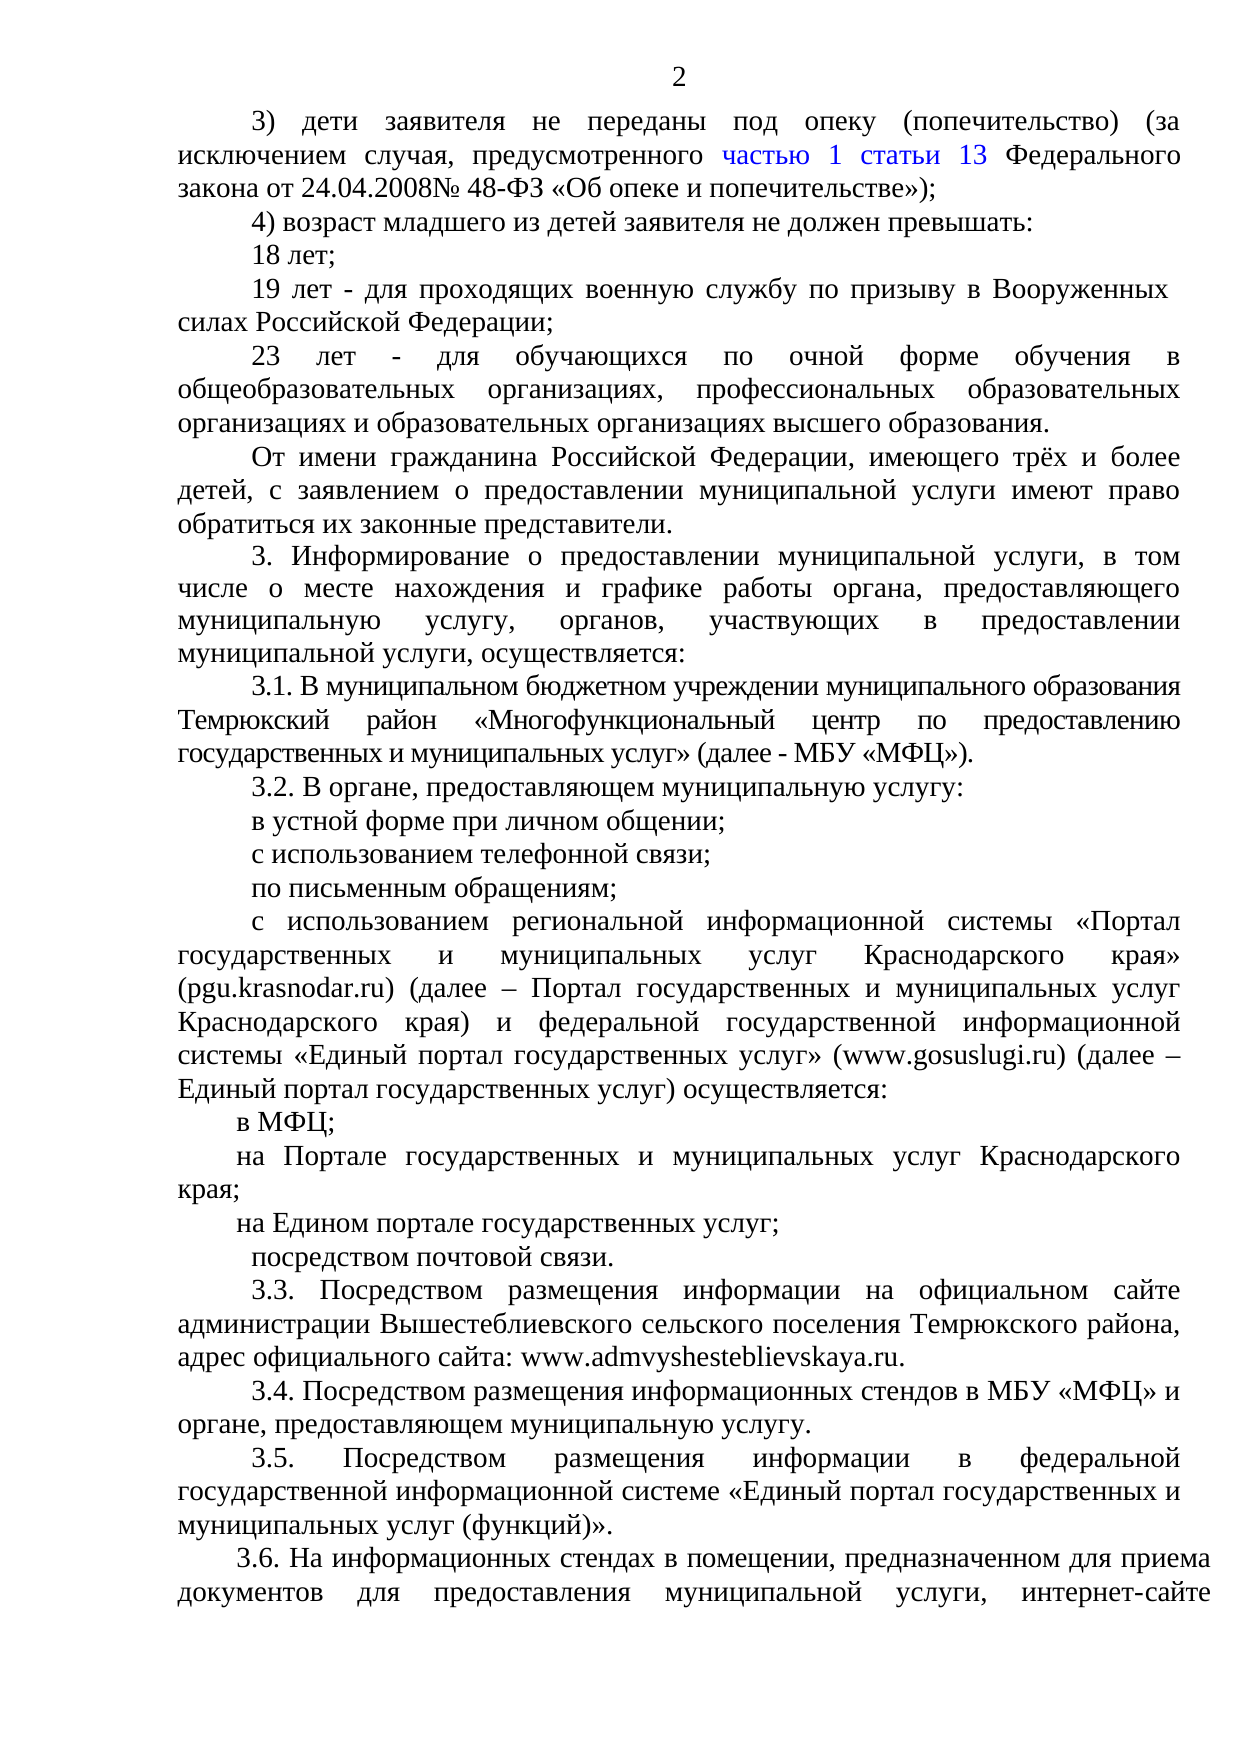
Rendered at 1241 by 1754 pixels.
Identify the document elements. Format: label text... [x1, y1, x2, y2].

text 3.3. Посредством размещения информации на официальном сайте администрации Вышестеблиевского сельского поселения Темрюкского района, адрес официального сайта: www.admvyshesteblievskaya.ru. [177, 1272, 1181, 1373]
text в устной форме при личном общении; [177, 803, 1181, 836]
text 3.5. Посредством размещения информации в федеральной государственной информационной системе «Единый портал государственных и муниципальных услуг (функций)». [177, 1440, 1181, 1541]
text 4) возраст младшего из детей заявителя не должен превышать: [177, 204, 1181, 237]
text 23 лет - для обучающихся по очной форме обучения в общеобразовательных организациях, профессиональных образовательных организациях и образовательных организациях высшего образования. [177, 338, 1181, 439]
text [177, 1541, 1211, 1608]
text 3) дети заявителя не переданы под опеку (попечительство) (за исключением случая, предусмотренного частью 1 статьи 13 Федерального закона от 24.04.2008№ 48-ФЗ «Об опеке и попечительстве»); [177, 103, 1181, 204]
text 18 лет; [177, 237, 1181, 271]
text посредством почтовой связи. [177, 1239, 1181, 1272]
text в МФЦ; [177, 1104, 1181, 1138]
text на Портале государственных и муниципальных услуг Краснодарского края; [177, 1138, 1181, 1205]
text на Едином портале государственных услуг; [177, 1205, 1181, 1239]
text с использованием телефонной связи; [177, 836, 1181, 870]
text 3. Информирование о предоставлении муниципальной услуги, в том числе о месте нахождения и графике работы органа, предоставляющего муниципальную услугу, органов, участвующих в предоставлении муниципальной услуги, осуществляется: [177, 539, 1181, 668]
text От имени гражданина Российской Федерации, имеющего трёх и более детей, с заявлением о предоставлении муниципальной услуги имеют право обратиться их законные представители. [177, 439, 1181, 539]
text 3.1. В муниципальном бюджетном учреждении муниципального образования Темрюкский район «Многофункциональный центр по предоставлению государственных и муниципальных услуг» (далее - МБУ «МФЦ»). [177, 668, 1181, 769]
text 3.2. В органе, предоставляющем муниципальную услугу: [177, 769, 1181, 803]
text 19 лет - для проходящих военную службу по призыву в Вооруженных силах Российской Федерации; [177, 271, 1181, 338]
text 3.4. Посредством размещения информационных стендов в МБУ «МФЦ» и органе, предоставляющем муниципальную услугу. [177, 1373, 1181, 1440]
text с использованием региональной информационной системы «Портал государственных и муниципальных услуг Краснодарского края» (pgu.krasnodar.ru) (далее – Портал государственных и муниципальных услуг Краснодарского края) и федеральной государственной информационной системы «Единый портал государственных услуг» (www.gosuslugi.ru) (далее – Единый портал государственных услуг) осуществляется: [177, 903, 1181, 1104]
text по письменным обращениям; [177, 870, 1181, 903]
